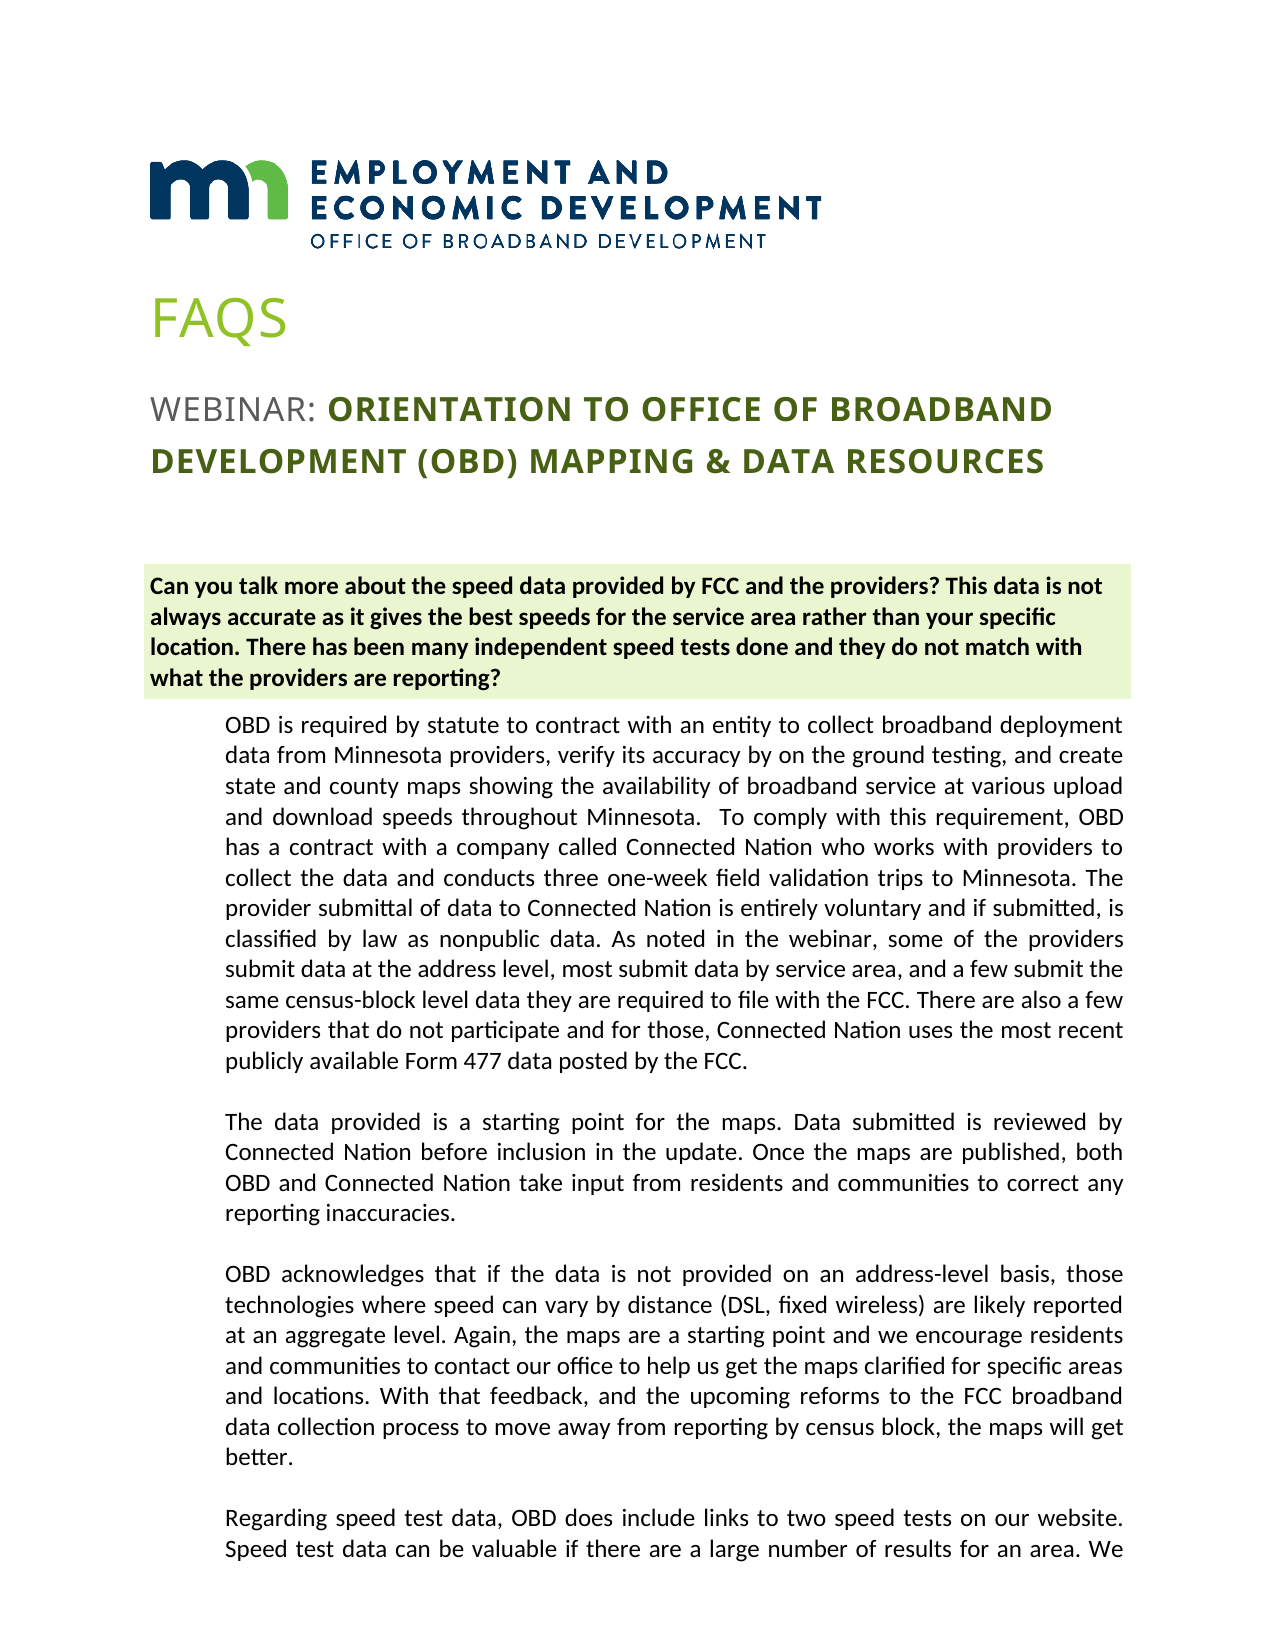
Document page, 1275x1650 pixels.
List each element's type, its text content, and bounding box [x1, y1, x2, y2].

list OBD is required by statute to contract with an entity to collect broadband deployment data from Minnesota providers, verify its accuracy by on the ground testing, and create state and county maps showing the availability of broadband service at various upload and download speeds throughout Minnesota. To comply with this requirement, OBD has a contract with a company called Connected Nation who works with providers to collect the data and conducts three one-week field validation trips to Minnesota. The provider submittal of data to Connected Nation is entirely voluntary and if submitted, is classified by law as nonpublic data. As noted in the webinar, some of the providers submit data at the address level, most submit data by service area, and a few submit the same census-block level data they are required to file with the FCC. There are also a few providers that do not participate and for those, Connected Nation uses the most recent publicly available Form 477 data posted by the FCC. [225, 709, 1125, 1075]
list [225, 1503, 1125, 1564]
text WEBINAR: Orientation to Office of Broadband Development (OBD) Mapping & Data Resources [150, 385, 1125, 483]
picture [150, 160, 822, 255]
list The data provided is a starting point for the maps. Data submitted is reviewed by Connected Nation before inclusion in the update. Once the maps are published, both OBD and Connected Nation take input from residents and communities to correct any reporting inaccuracies. [225, 1106, 1125, 1228]
text FAQs [150, 280, 1125, 353]
subtitle Can you talk more about the speed data provided by FCC and the providers? This data is not always accurate as it gives the best speeds for the service area rather than your specific location. There has been many independent speed tests done and they do not match with what the providers are reporting? [150, 570, 1125, 692]
list OBD acknowledges that if the data is not provided on an address-level basis, those technologies where speed can vary by distance (DSL, fixed wireless) are likely reported at an aggregate level. Again, the maps are a starting point and we encourage residents and communities to contact our office to help us get the maps clarified for specific areas and locations. With that feedback, and the upcoming reforms to the FCC broadband data collection process to move away from reporting by census block, the maps will get better. [225, 1258, 1125, 1472]
